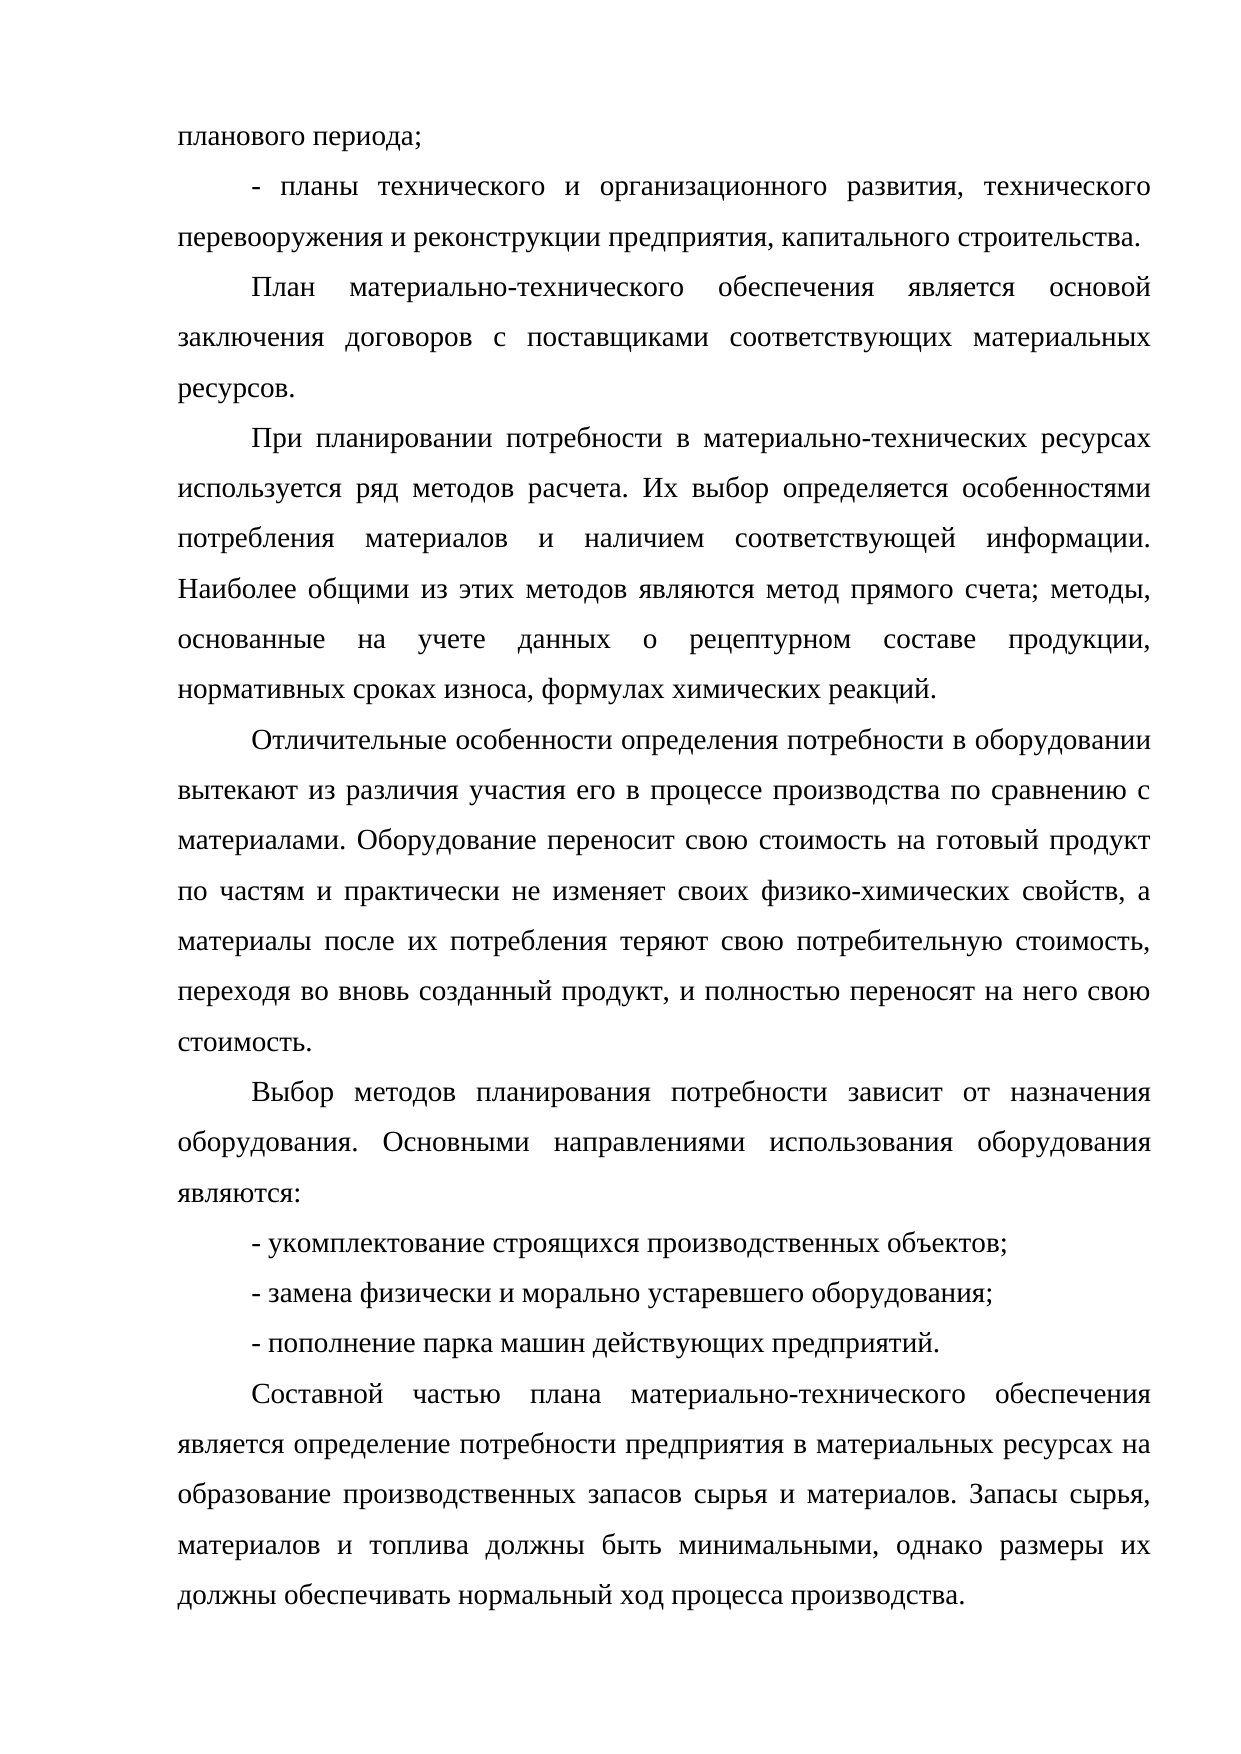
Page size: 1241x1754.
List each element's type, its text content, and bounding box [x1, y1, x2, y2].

text - планы технического и организационного развития, технического перевооружения и реконструкции предприятия, капитального строительства. [177, 168, 1152, 252]
text При планировании потребности в материально-технических ресурсах используется ряд методов расчета. Их выбор определяется особенностями потребления материалов и наличием соответствующей информации. Наиболее общими из этих методов являются метод прямого счета; методы, основанные на учете данных о рецептурном составе продукции, нормативных сроках износа, формулах химических реакций. [177, 420, 1152, 705]
text Выбор методов планирования потребности зависит от назначения оборудования. Основными направлениями использования оборудования являются: [177, 1074, 1152, 1208]
text - пополнение парка машин действующих предприятий. [177, 1326, 1152, 1359]
text Составной частью плана материально-технического обеспечения является определение потребности предприятия в материальных ресурсах на образование производственных запасов сырья и материалов. Запасы сырья, материалов и топлива должны быть минимальными, однако размеры их должны обеспечивать нормальный ход процесса производства. [177, 1376, 1152, 1611]
text Отличительные особенности определения потребности в оборудовании вытекают из различия участия его в процессе производства по сравнению с материалами. Оборудование переносит свою стоимость на готовый продукт по частям и практически не изменяет своих физико-химических свойств, а материалы после их потребления теряют свою потребительную стоимость, переходя во вновь созданный продукт, и полностью переносят на него свою стоимость. [177, 722, 1152, 1057]
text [177, 118, 1152, 152]
text - укомплектование строящихся производственных объектов; [177, 1225, 1152, 1258]
text План материально-технического обеспечения является основой заключения договоров с поставщиками соответствующих материальных ресурсов. [177, 269, 1152, 403]
text - замена физически и морально устаревшего оборудования; [177, 1275, 1152, 1309]
